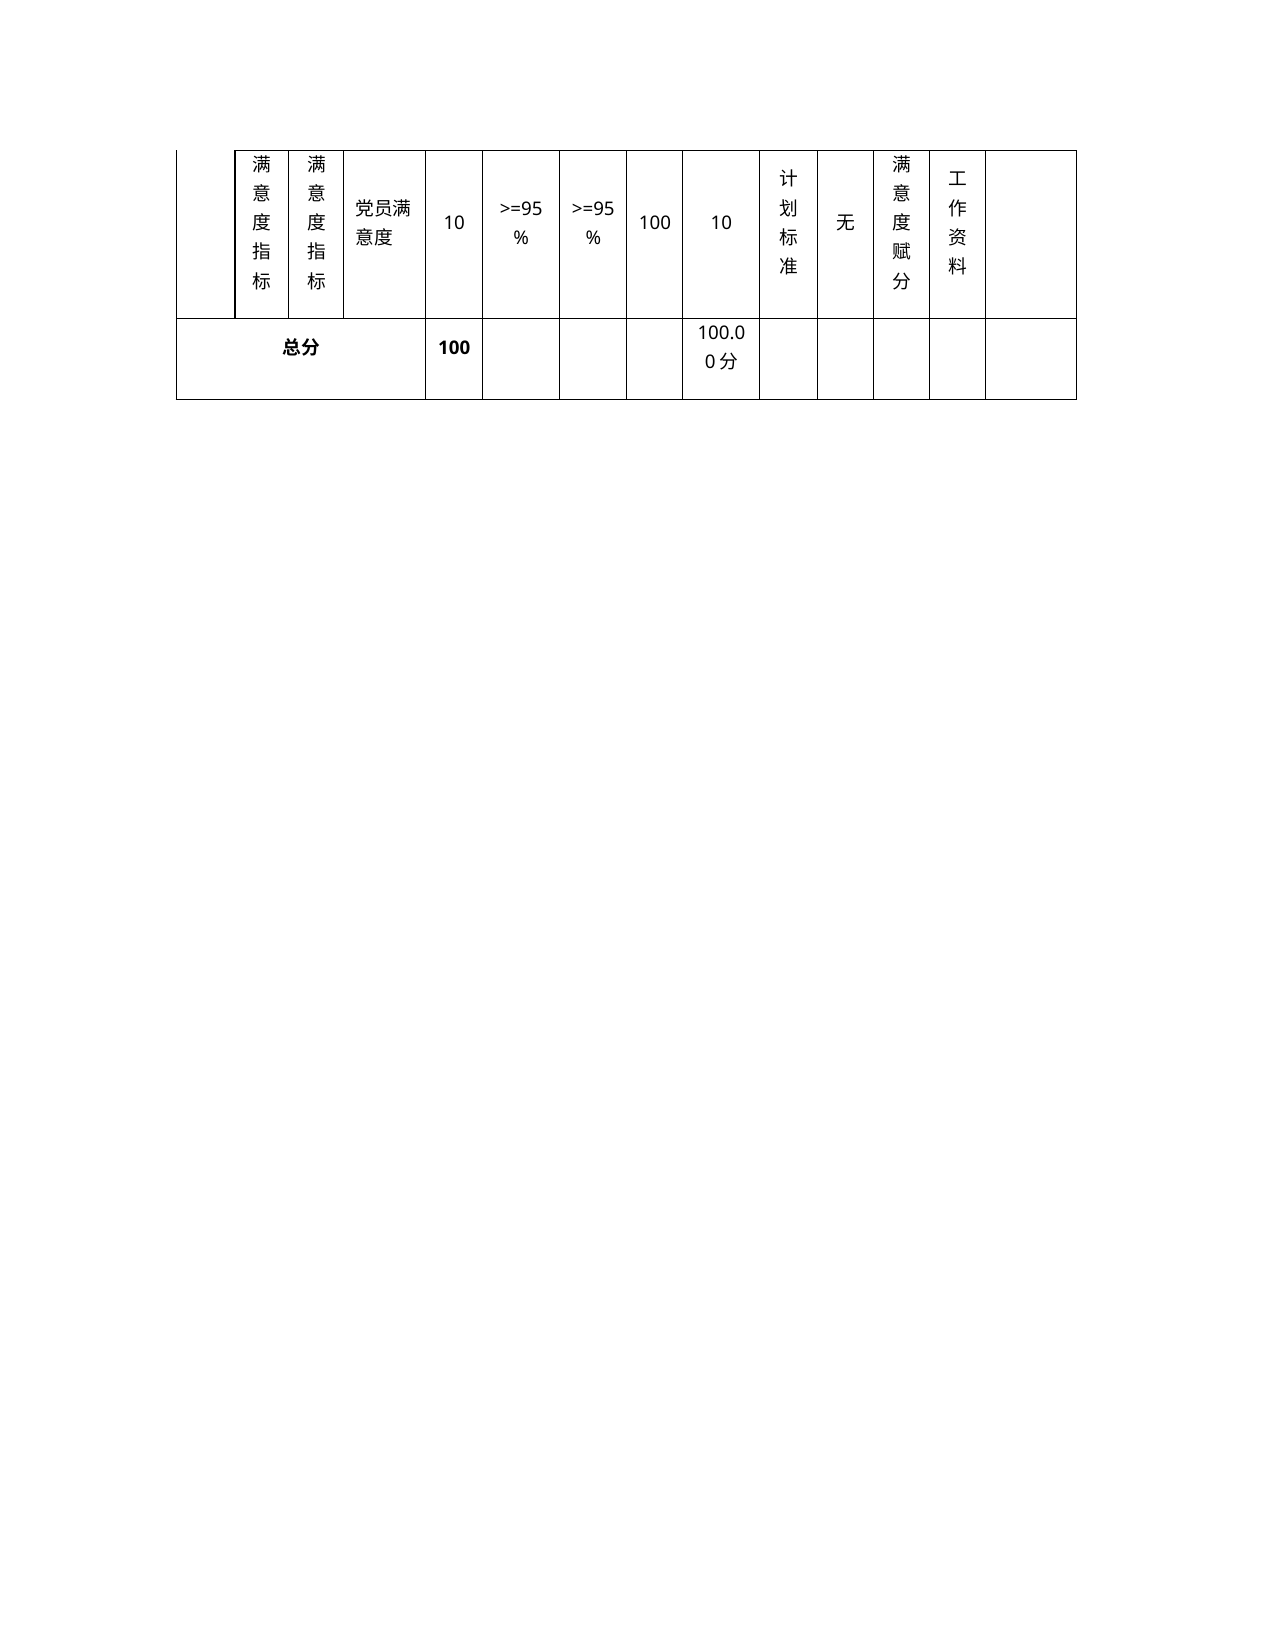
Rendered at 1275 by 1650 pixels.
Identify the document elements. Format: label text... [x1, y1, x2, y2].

table_cell 总分 [177, 319, 425, 399]
table_cell [560, 319, 626, 399]
table_cell 党员满意度 [344, 151, 425, 318]
table_cell [818, 319, 873, 399]
table_cell [986, 151, 1076, 318]
table_cell [986, 319, 1076, 399]
table_cell 10 [426, 151, 482, 318]
table_cell >=95% [483, 151, 559, 318]
table_cell [760, 319, 817, 399]
table_cell 工作资料 [930, 151, 985, 318]
table_cell 计划标准 [760, 151, 817, 318]
table_cell 满意度指标 [236, 151, 288, 318]
table_cell [930, 319, 985, 399]
table_cell 10 [683, 151, 759, 318]
table_cell [627, 319, 682, 399]
table_cell 100 [627, 151, 682, 318]
table_cell [483, 319, 559, 399]
table_cell 100 [426, 319, 482, 399]
table_cell 满意度赋分 [874, 151, 929, 318]
table_cell 满意度指标 [289, 151, 343, 318]
table_cell >=95% [560, 151, 626, 318]
table_cell [874, 319, 929, 399]
table_cell 100.00分 [683, 319, 759, 399]
table_cell 无 [818, 151, 873, 318]
